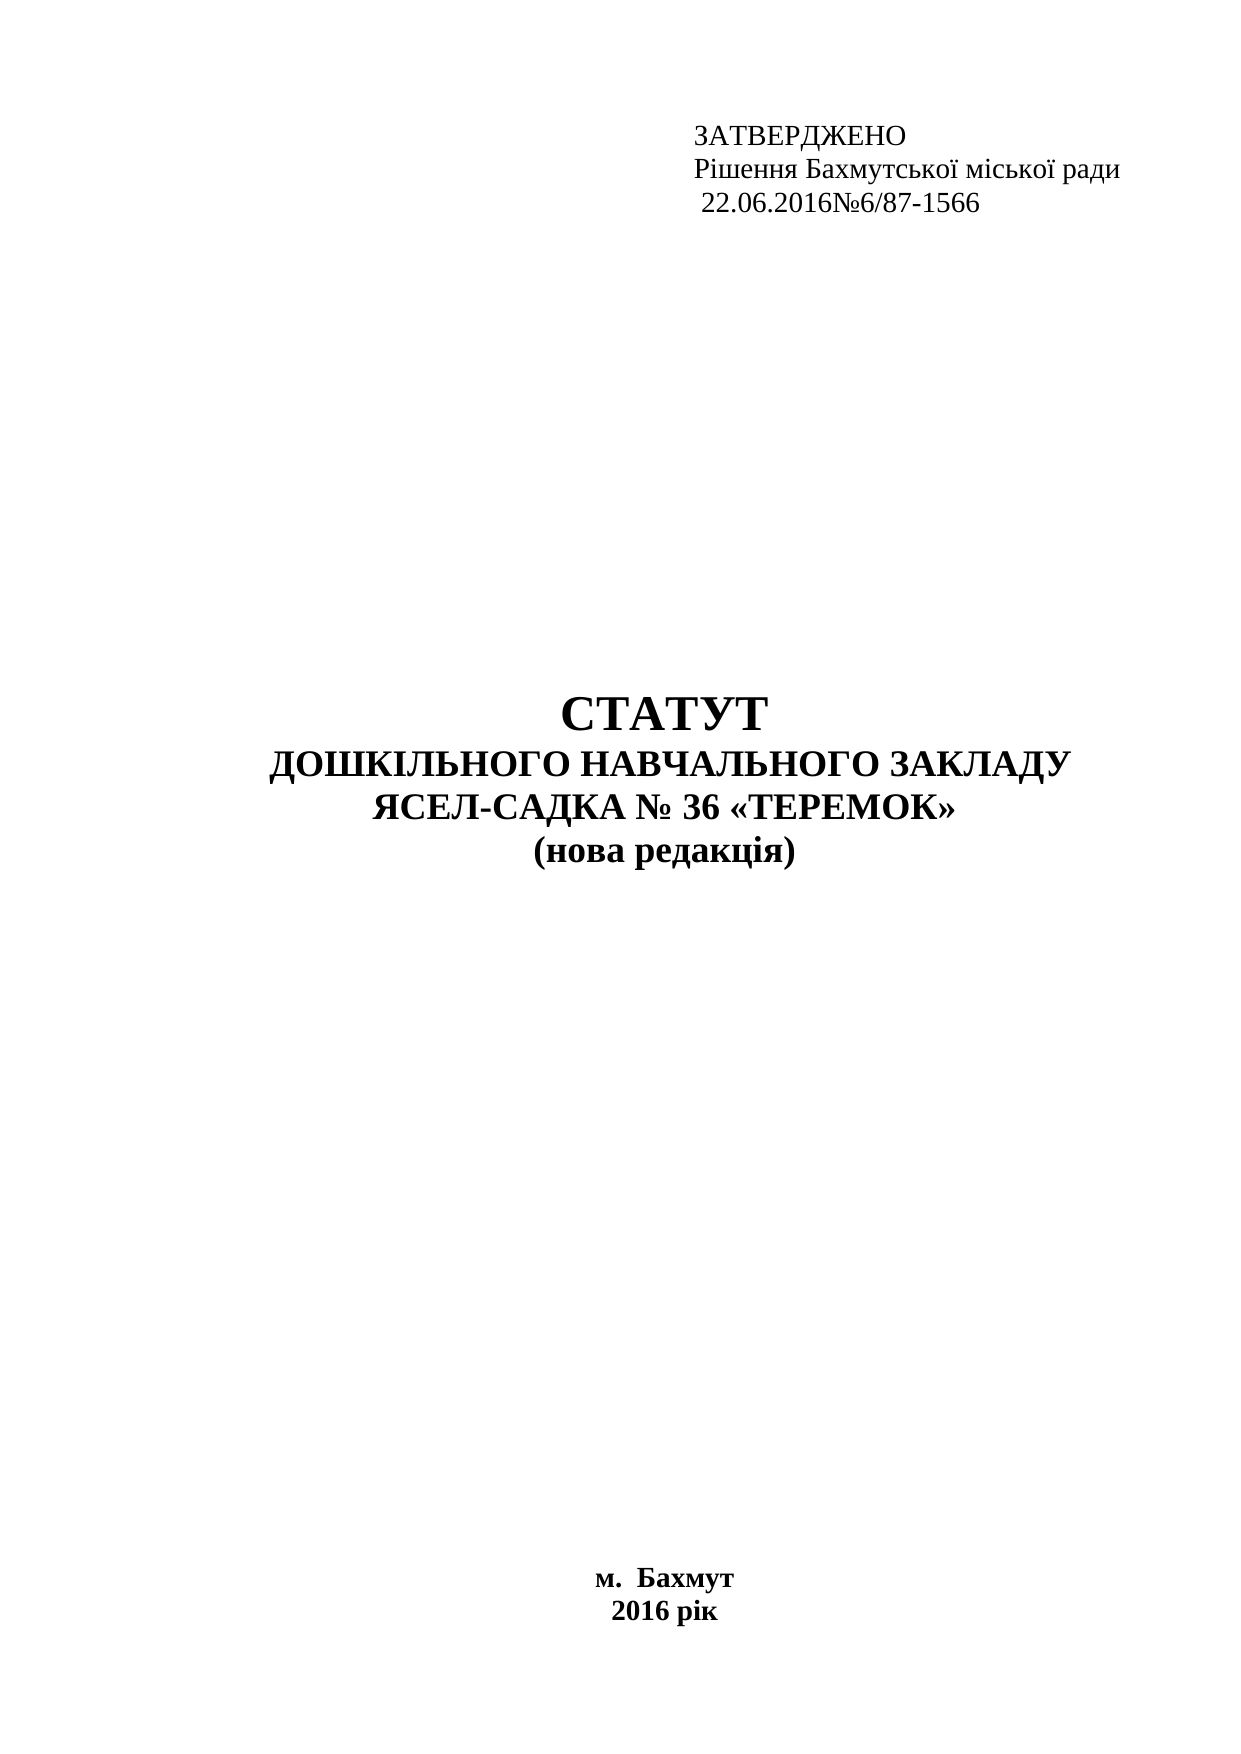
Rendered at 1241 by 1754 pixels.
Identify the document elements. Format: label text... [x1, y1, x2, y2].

text СТАТУТ [177, 683, 1152, 741]
text 22.06.2016№6/87-1566 [620, 185, 1152, 219]
text ЯСЕЛ-САДКА № 36 «ТЕРЕМОК» [177, 784, 1152, 827]
text 2016 рік [177, 1593, 1152, 1627]
text (нова редакція) [177, 827, 1152, 870]
text Рішення Бахмутської міської ради [620, 152, 1152, 185]
text ЗАТВЕРДЖЕНО [620, 118, 1152, 152]
text м. Бахмут [177, 1560, 1152, 1593]
text ДОШКІЛЬНОГО НАВЧАЛЬНОГО ЗАКЛАДУ [177, 741, 1152, 784]
